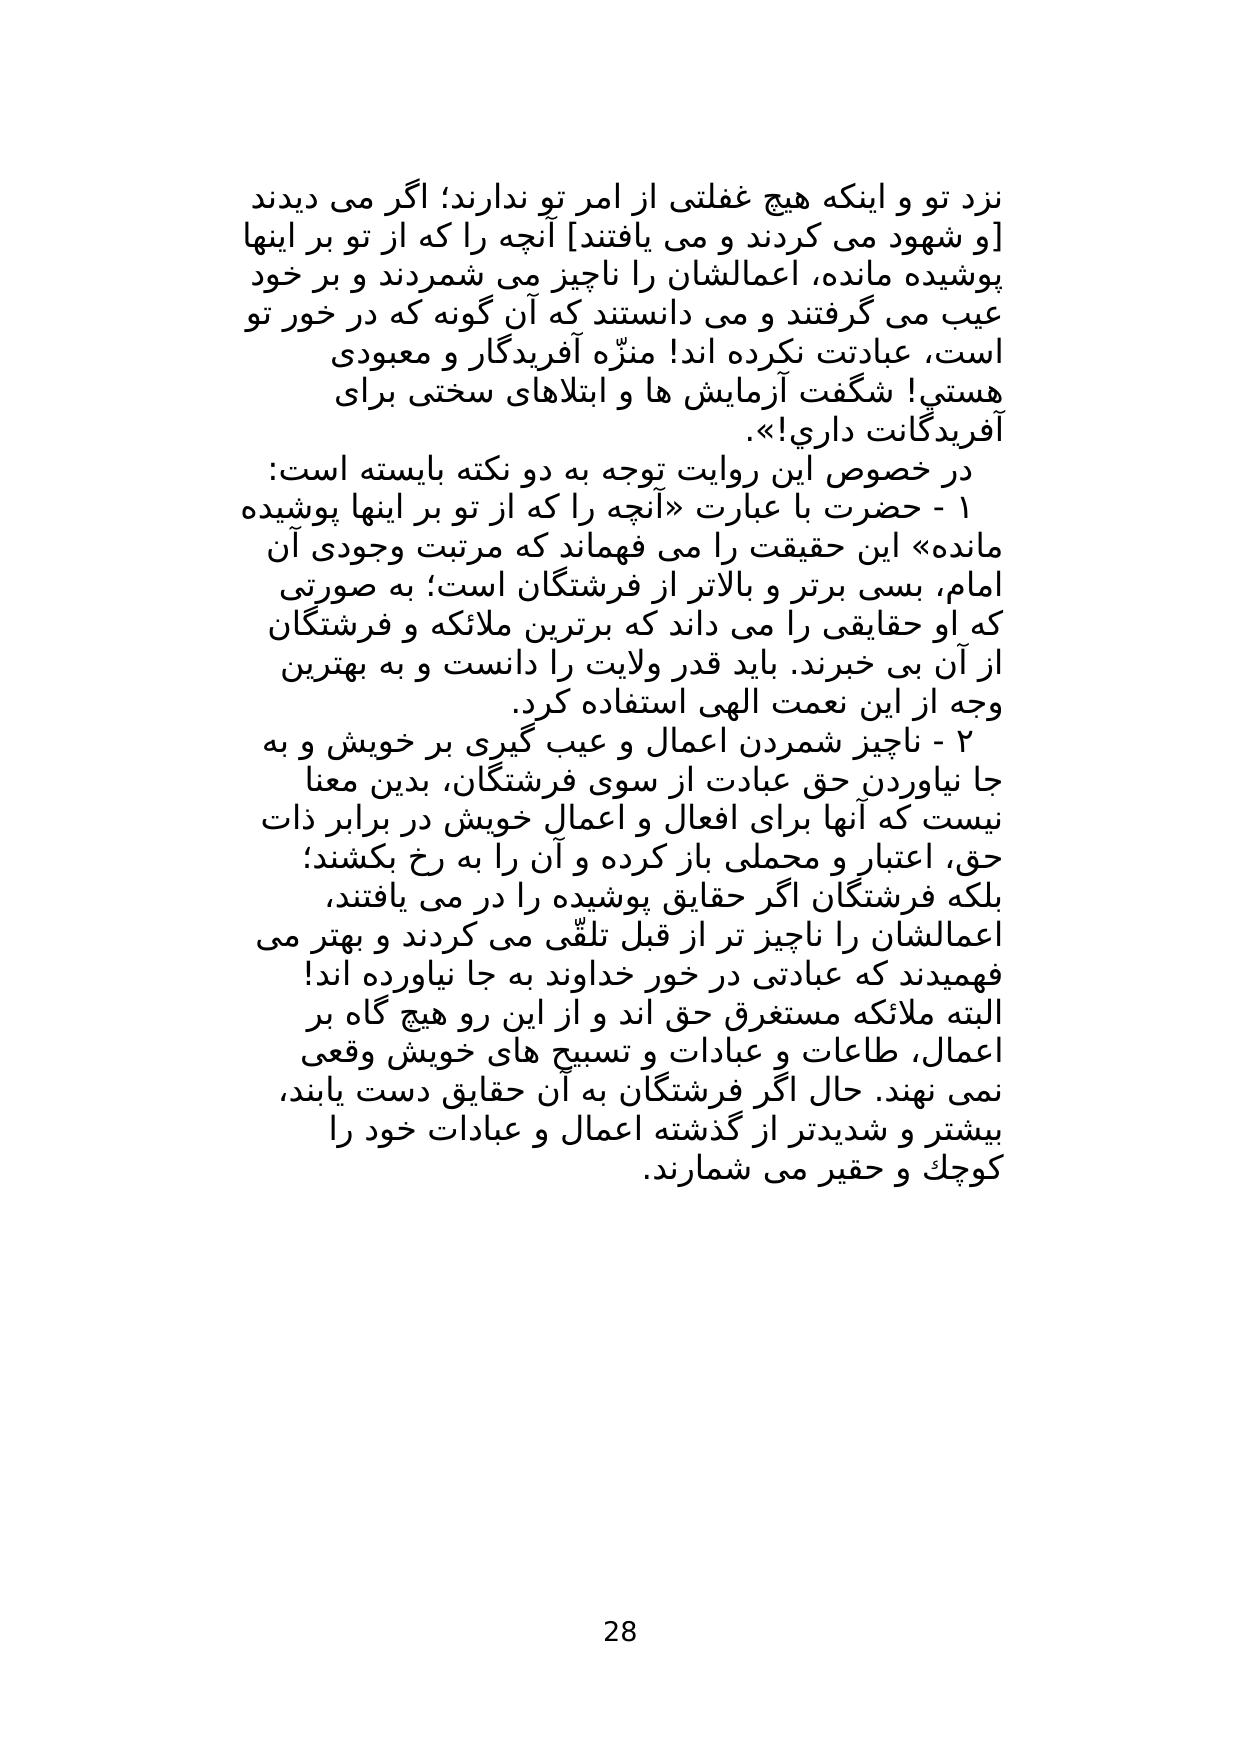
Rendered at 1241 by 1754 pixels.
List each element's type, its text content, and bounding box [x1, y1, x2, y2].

text ٢ - ناچيز شمردن اعمال و عيب گيرى بر خويش و به جا نياوردن حق عبادت از سوى فرشتگان، بدين معنا نيست كه آنها براى افعال و اعمال خويش در برابر ذات حق، اعتبار و محملى باز كرده و آن را به رخ بكشند؛ بلكه فرشتگان اگر حقايق پوشيده را در مى يافتند، اعمالشان را ناچيز تر از قبل تلقّى مى كردند و بهتر مى فهميدند كه عبادتى در خور خداوند به جا نياورده اند! البته ملائكه مستغرق حق اند و از اين رو هيچ گاه بر اعمال، طاعات و عبادات و تسبيح هاى خويش وقعى نمى نهند. حال اگر فرشتگان به آن حقايق دست يابند، بيشتر و شديدتر از گذشته اعمال و عبادات خود را كوچك و حقير مى شمارند. [236, 721, 1004, 1187]
text ١ - حضرت با عبارت «آنچه را كه از تو بر اينها پوشيده مانده» اين حقيقت را مى فهماند كه مرتبت وجودى آن امام، بسى برتر و بالاتر از فرشتگان است؛ به صورتى كه او حقايقى را مى داند كه برترين ملائكه و فرشتگان از آن بى خبرند. بايد قدر ولايت را دانست و به بهترين وجه از اين نعمت الهى استفاده كرد. [236, 488, 1004, 721]
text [236, 177, 1004, 449]
text در خصوص اين روايت توجه به دو نكته بايسته است: [236, 449, 1004, 488]
